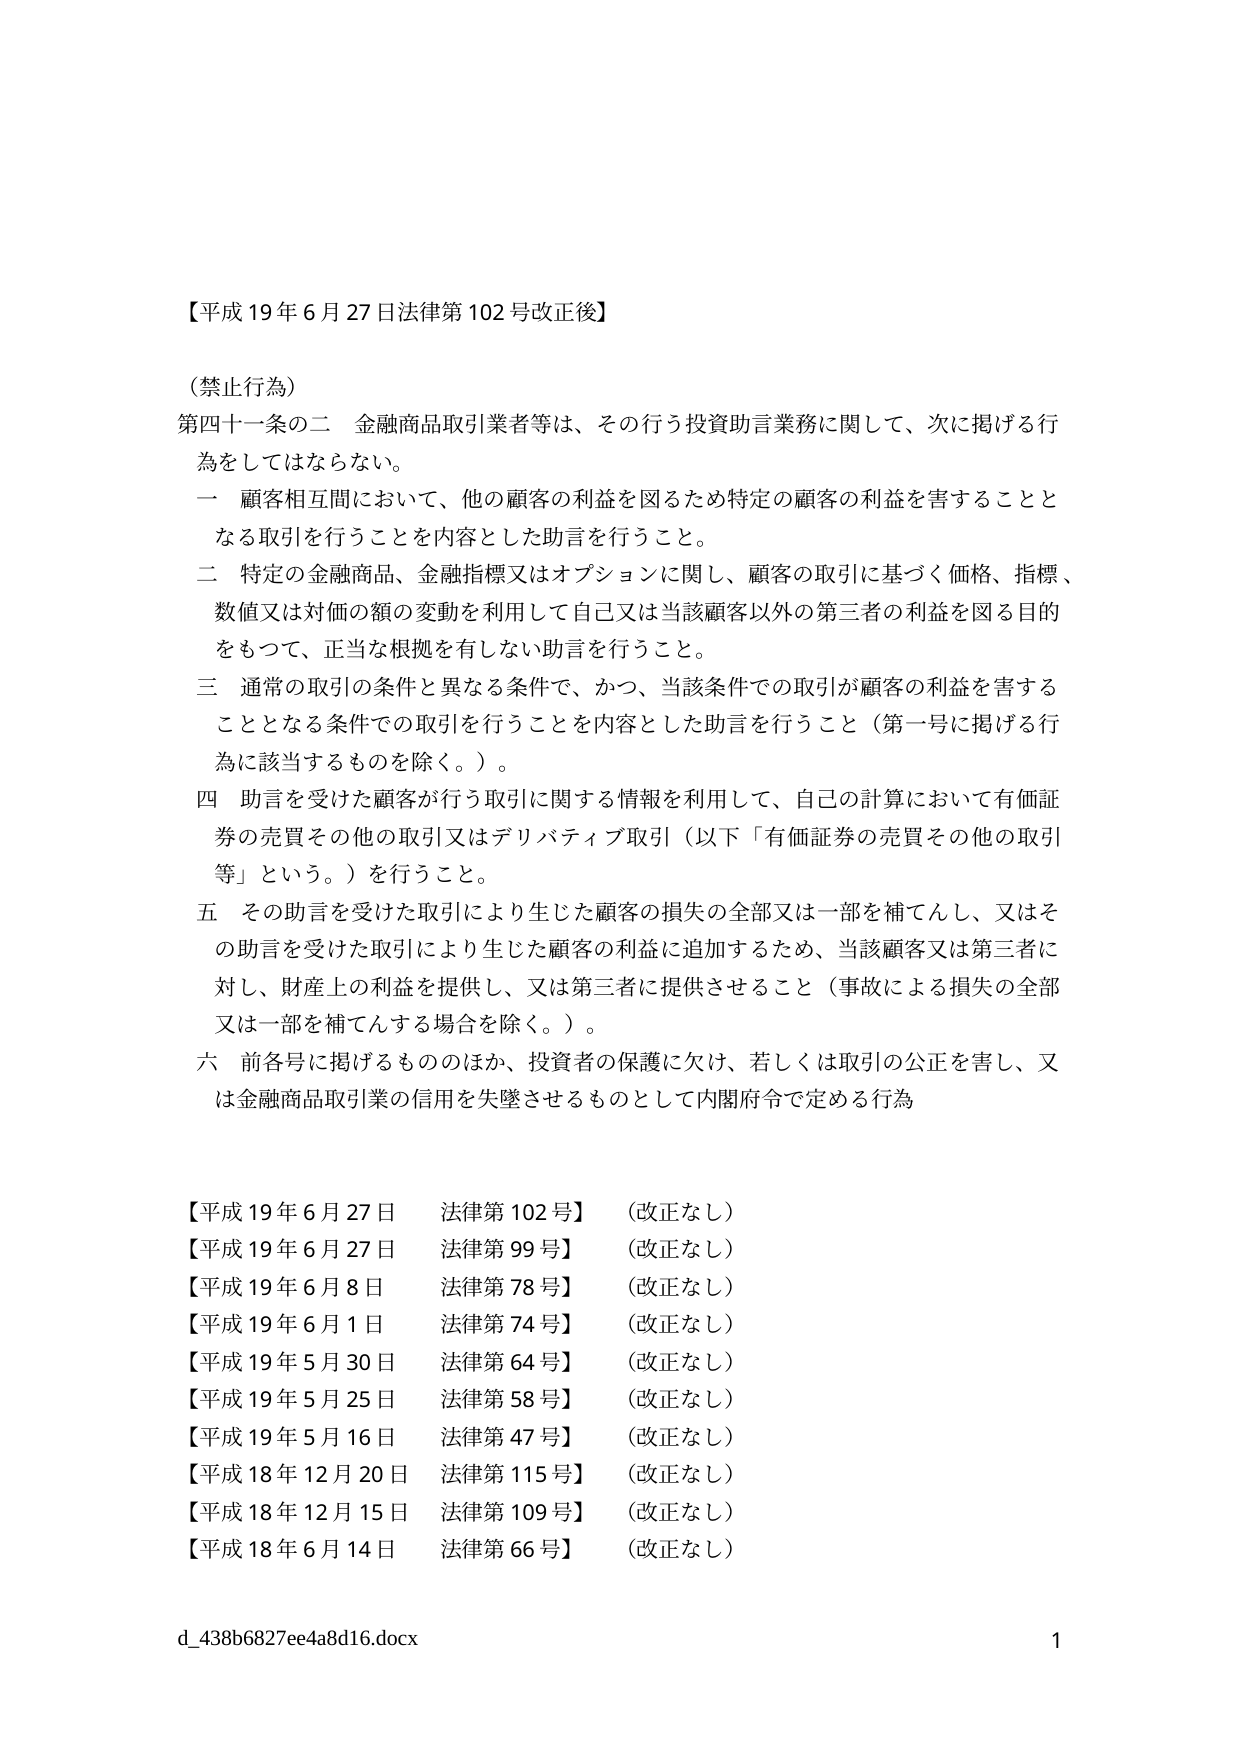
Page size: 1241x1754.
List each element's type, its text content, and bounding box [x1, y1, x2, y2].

text 【平成19年5月16日 法律第47号】 （改正なし） [177, 1417, 1063, 1454]
text 六 前各号に掲げるもののほか、投資者の保護に欠け、若しくは取引の公正を害し、又は金融商品取引業の信用を失墜させるものとして内閣府令で定める行為 [196, 1042, 1063, 1117]
text 三 通常の取引の条件と異なる条件で、かつ、当該条件での取引が顧客の利益を害することとなる条件での取引を行うことを内容とした助言を行うこと（第一号に掲げる行為に該当するものを除く。）。 [196, 667, 1063, 779]
text 一 顧客相互間において、他の顧客の利益を図るため特定の顧客の利益を害することとなる取引を行うことを内容とした助言を行うこと。 [196, 479, 1063, 554]
text 【平成19年5月25日 法律第58号】 （改正なし） [177, 1379, 1063, 1417]
text 【平成18年6月14日 法律第66号】 （改正なし） [177, 1529, 1063, 1567]
text 【平成19年6月1日 法律第74号】 （改正なし） [177, 1304, 1063, 1342]
text 【平成18年12月15日 法律第109号】 （改正なし） [177, 1492, 1063, 1529]
text （禁止行為） [177, 367, 1063, 404]
text 【平成19年6月27日 法律第102号】 （改正なし） [177, 1192, 1063, 1229]
text 【平成18年12月20日 法律第115号】 （改正なし） [177, 1454, 1063, 1492]
text 【平成19年6月8日 法律第78号】 （改正なし） [177, 1267, 1063, 1304]
text 五 その助言を受けた取引により生じた顧客の損失の全部又は一部を補てんし、又はその助言を受けた取引により生じた顧客の利益に追加するため、当該顧客又は第三者に対し、財産上の利益を提供し、又は第三者に提供させること（事故による損失の全部又は一部を補てんする場合を除く。）。 [196, 892, 1063, 1042]
text 二 特定の金融商品、金融指標又はオプションに関し、顧客の取引に基づく価格、指標、数値又は対価の額の変動を利用して自己又は当該顧客以外の第三者の利益を図る目的をもつて、正当な根拠を有しない助言を行うこと。 [196, 554, 1063, 667]
text 【平成19年6月27日法律第102号改正後】 [177, 292, 1063, 329]
text 【平成19年5月30日 法律第64号】 （改正なし） [177, 1342, 1063, 1379]
text 第四十一条の二 金融商品取引業者等は、その行う投資助言業務に関して、次に掲げる行為をしてはならない。 [177, 404, 1063, 479]
text 【平成19年6月27日 法律第99号】 （改正なし） [177, 1229, 1063, 1267]
text 四 助言を受けた顧客が行う取引に関する情報を利用して、自己の計算において有価証券の売買その他の取引又はデリバティブ取引（以下「有価証券の売買その他の取引等」という。）を行うこと。 [196, 779, 1063, 892]
